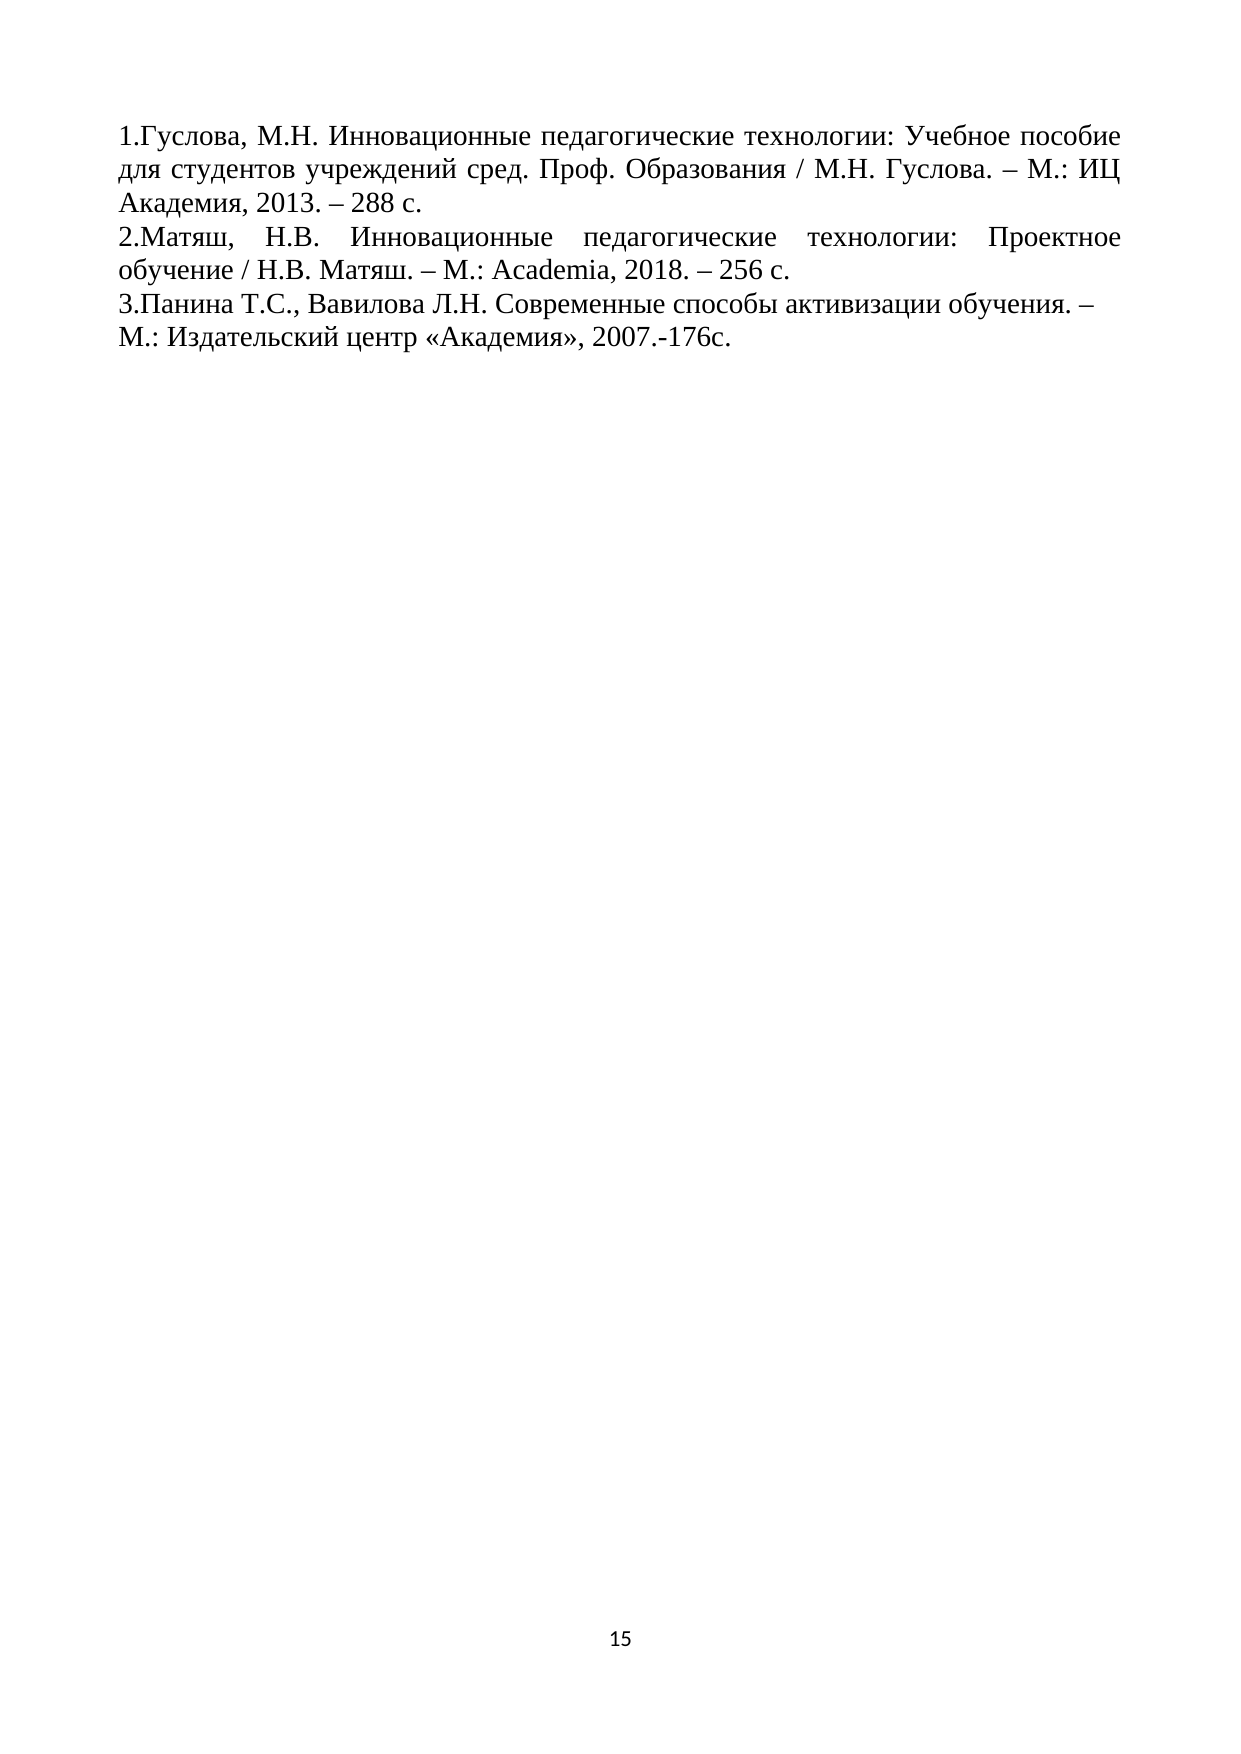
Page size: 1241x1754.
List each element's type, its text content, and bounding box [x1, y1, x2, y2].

text 1.Гуслова, М.Н. Инновационные педагогические технологии: Учебное пособие для студентов учреждений сред. Проф. Образования / М.Н. Гуслова. – М.: ИЦ Академия, 2013. – 288 c. [118, 118, 1122, 219]
text 3.Панина Т.С., Вавилова Л.Н. Современные способы активизации обучения. – М.: Издательский центр «Академия», 2007.-176с. [118, 286, 1122, 353]
text 2.Матяш, Н.В. Инновационные педагогические технологии: Проектное обучение / Н.В. Матяш. – М.: Academia, 2018. – 256 c. [118, 219, 1122, 286]
